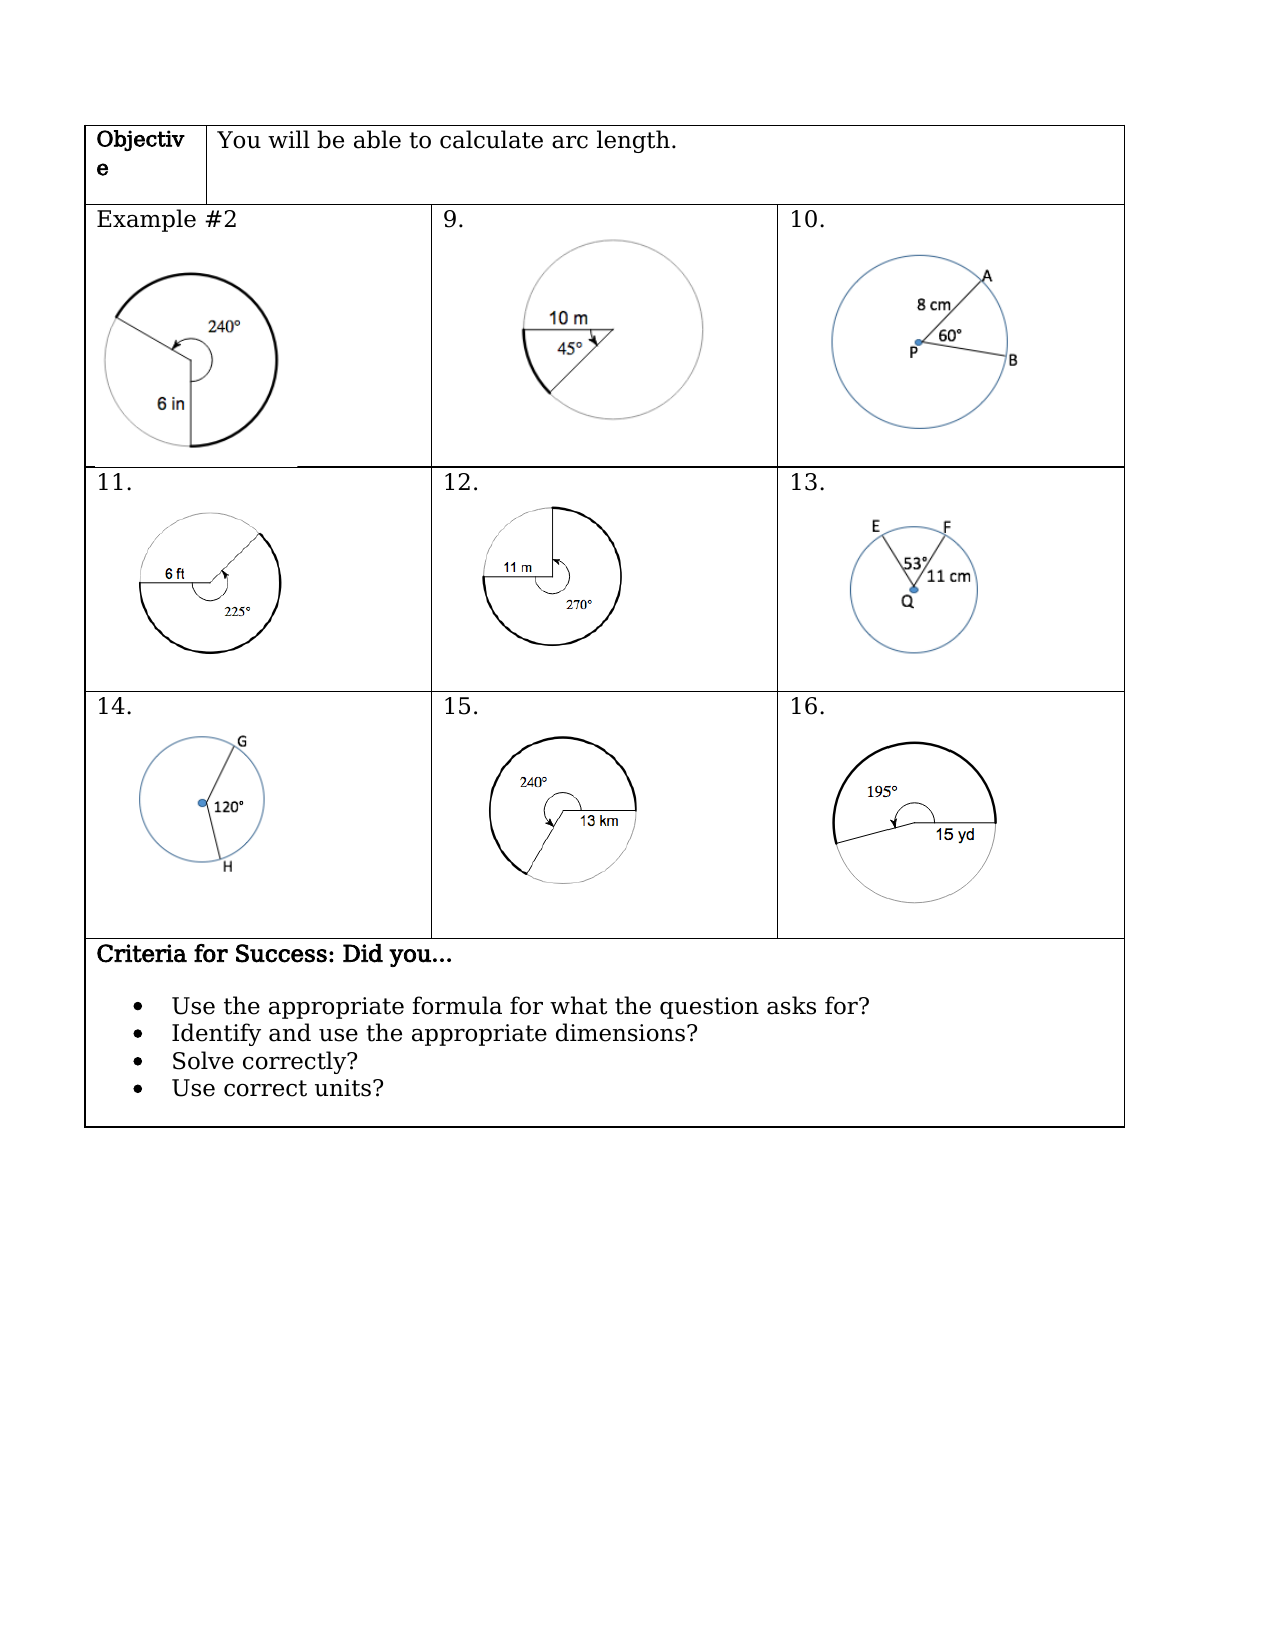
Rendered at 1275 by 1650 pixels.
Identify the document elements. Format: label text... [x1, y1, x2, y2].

picture [826, 236, 1029, 439]
table_cell [778, 205, 1124, 466]
table_cell [86, 692, 431, 938]
table_cell [432, 468, 777, 691]
picture [480, 499, 627, 651]
picture [514, 226, 719, 434]
table_cell [432, 205, 777, 466]
picture [826, 723, 1013, 914]
table_cell [778, 468, 1124, 691]
picture [133, 499, 293, 664]
picture [480, 723, 647, 893]
table_cell [86, 468, 431, 691]
picture [826, 499, 994, 666]
table_header You will be able to calculate arc length. [207, 126, 1124, 204]
table_cell [778, 692, 1124, 938]
picture [95, 258, 298, 467]
picture [133, 723, 280, 882]
table_cell [432, 692, 777, 938]
table_cell Example #2 [86, 205, 431, 466]
table_cell Criteria for Success: Did you… Use the appropriate formula for what the question asks for? Identify and use the appropriate dimensions? Solve correctly? Use correct units? [86, 939, 1124, 1126]
table_header Objective [86, 126, 206, 204]
